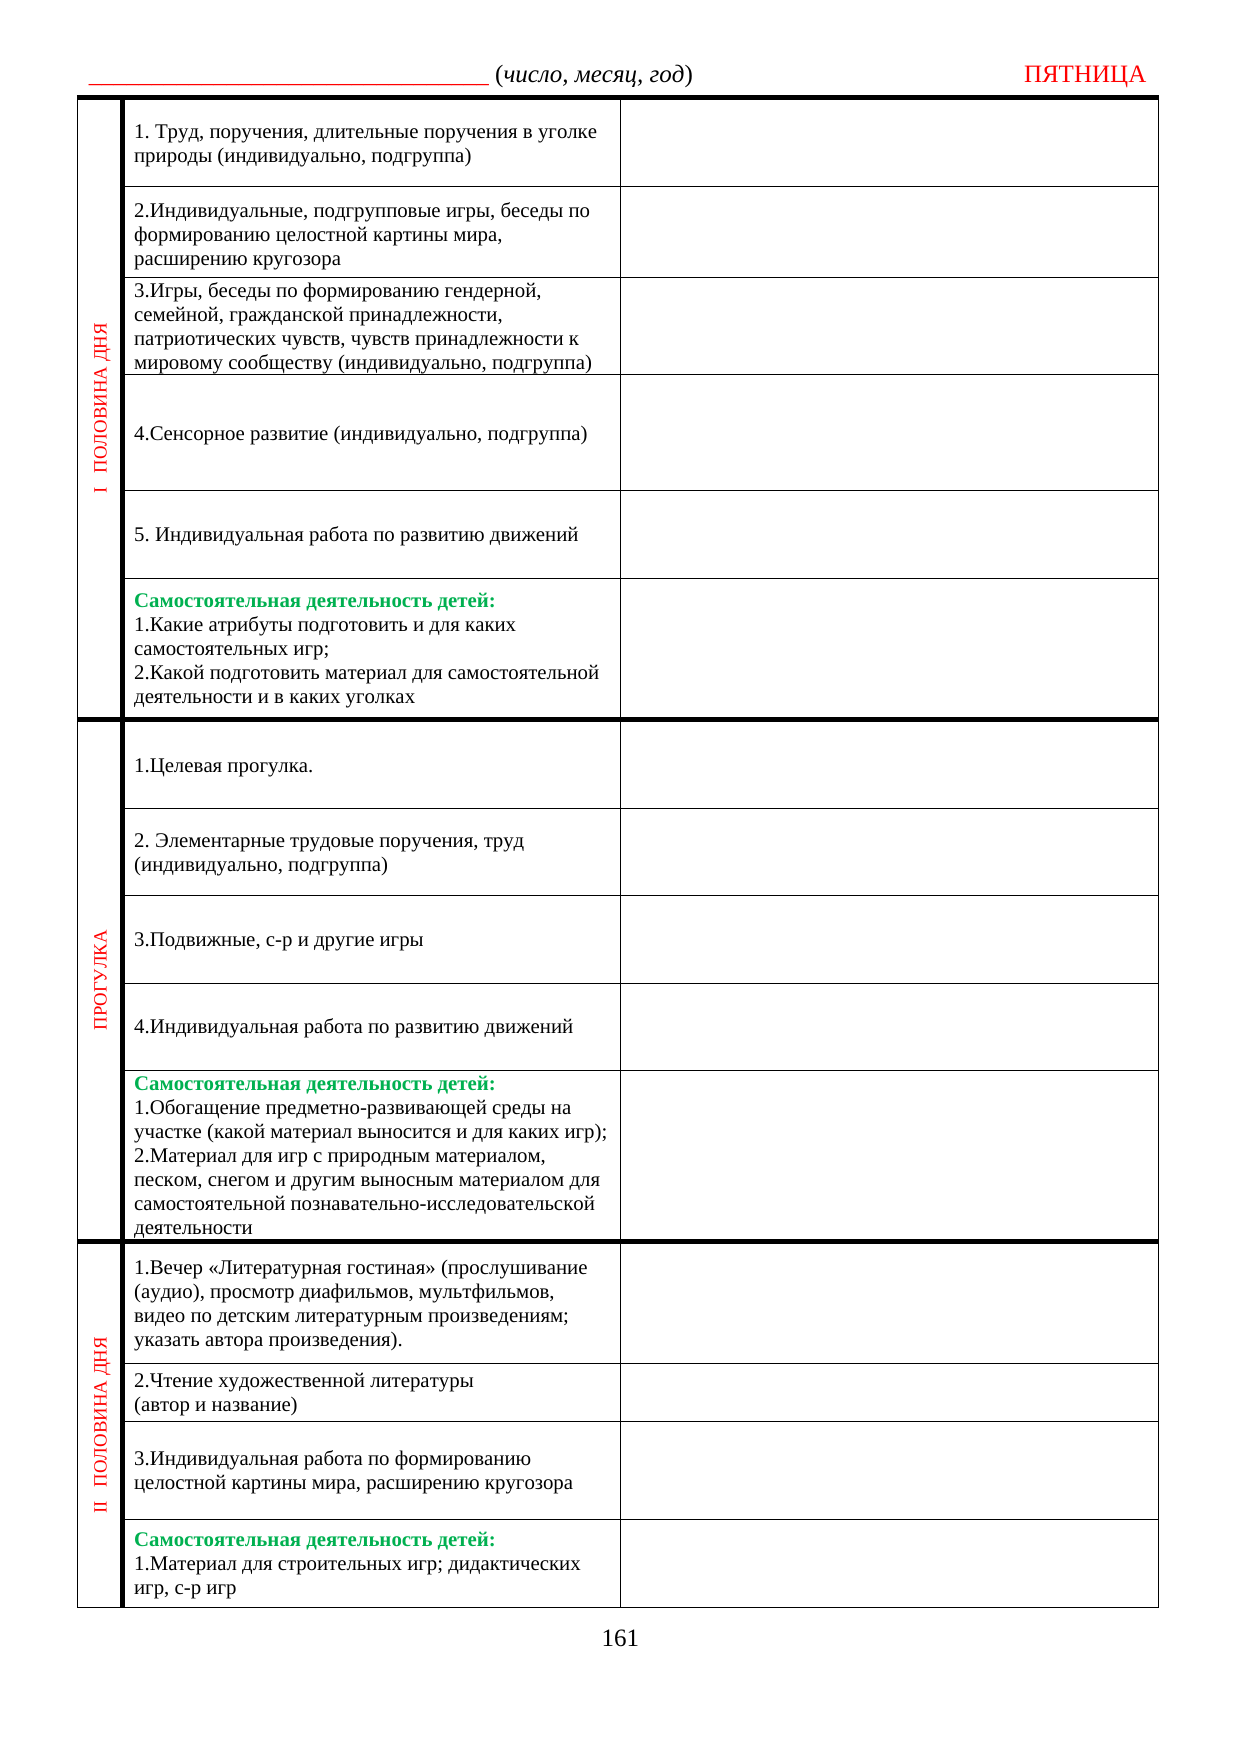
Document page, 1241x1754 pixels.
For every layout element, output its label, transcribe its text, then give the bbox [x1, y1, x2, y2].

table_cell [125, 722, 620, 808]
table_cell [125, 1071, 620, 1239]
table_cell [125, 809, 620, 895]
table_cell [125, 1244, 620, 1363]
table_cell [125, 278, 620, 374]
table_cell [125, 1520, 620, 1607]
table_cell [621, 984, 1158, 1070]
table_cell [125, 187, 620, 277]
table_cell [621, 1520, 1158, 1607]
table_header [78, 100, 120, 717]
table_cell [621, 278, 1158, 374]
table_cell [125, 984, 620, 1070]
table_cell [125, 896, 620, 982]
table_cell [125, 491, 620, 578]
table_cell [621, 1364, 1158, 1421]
text ________________________________ (число, месяц, год) ПЯТНИЦА [89, 59, 1152, 88]
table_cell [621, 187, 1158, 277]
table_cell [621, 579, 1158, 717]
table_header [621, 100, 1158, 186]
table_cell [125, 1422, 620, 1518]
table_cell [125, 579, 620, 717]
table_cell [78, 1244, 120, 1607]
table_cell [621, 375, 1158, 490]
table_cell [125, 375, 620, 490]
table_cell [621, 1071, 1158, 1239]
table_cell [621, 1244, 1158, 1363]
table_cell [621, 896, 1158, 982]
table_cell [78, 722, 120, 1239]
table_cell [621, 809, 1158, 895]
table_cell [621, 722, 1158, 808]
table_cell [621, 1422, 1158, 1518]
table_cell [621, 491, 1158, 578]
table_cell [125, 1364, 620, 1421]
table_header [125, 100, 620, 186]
